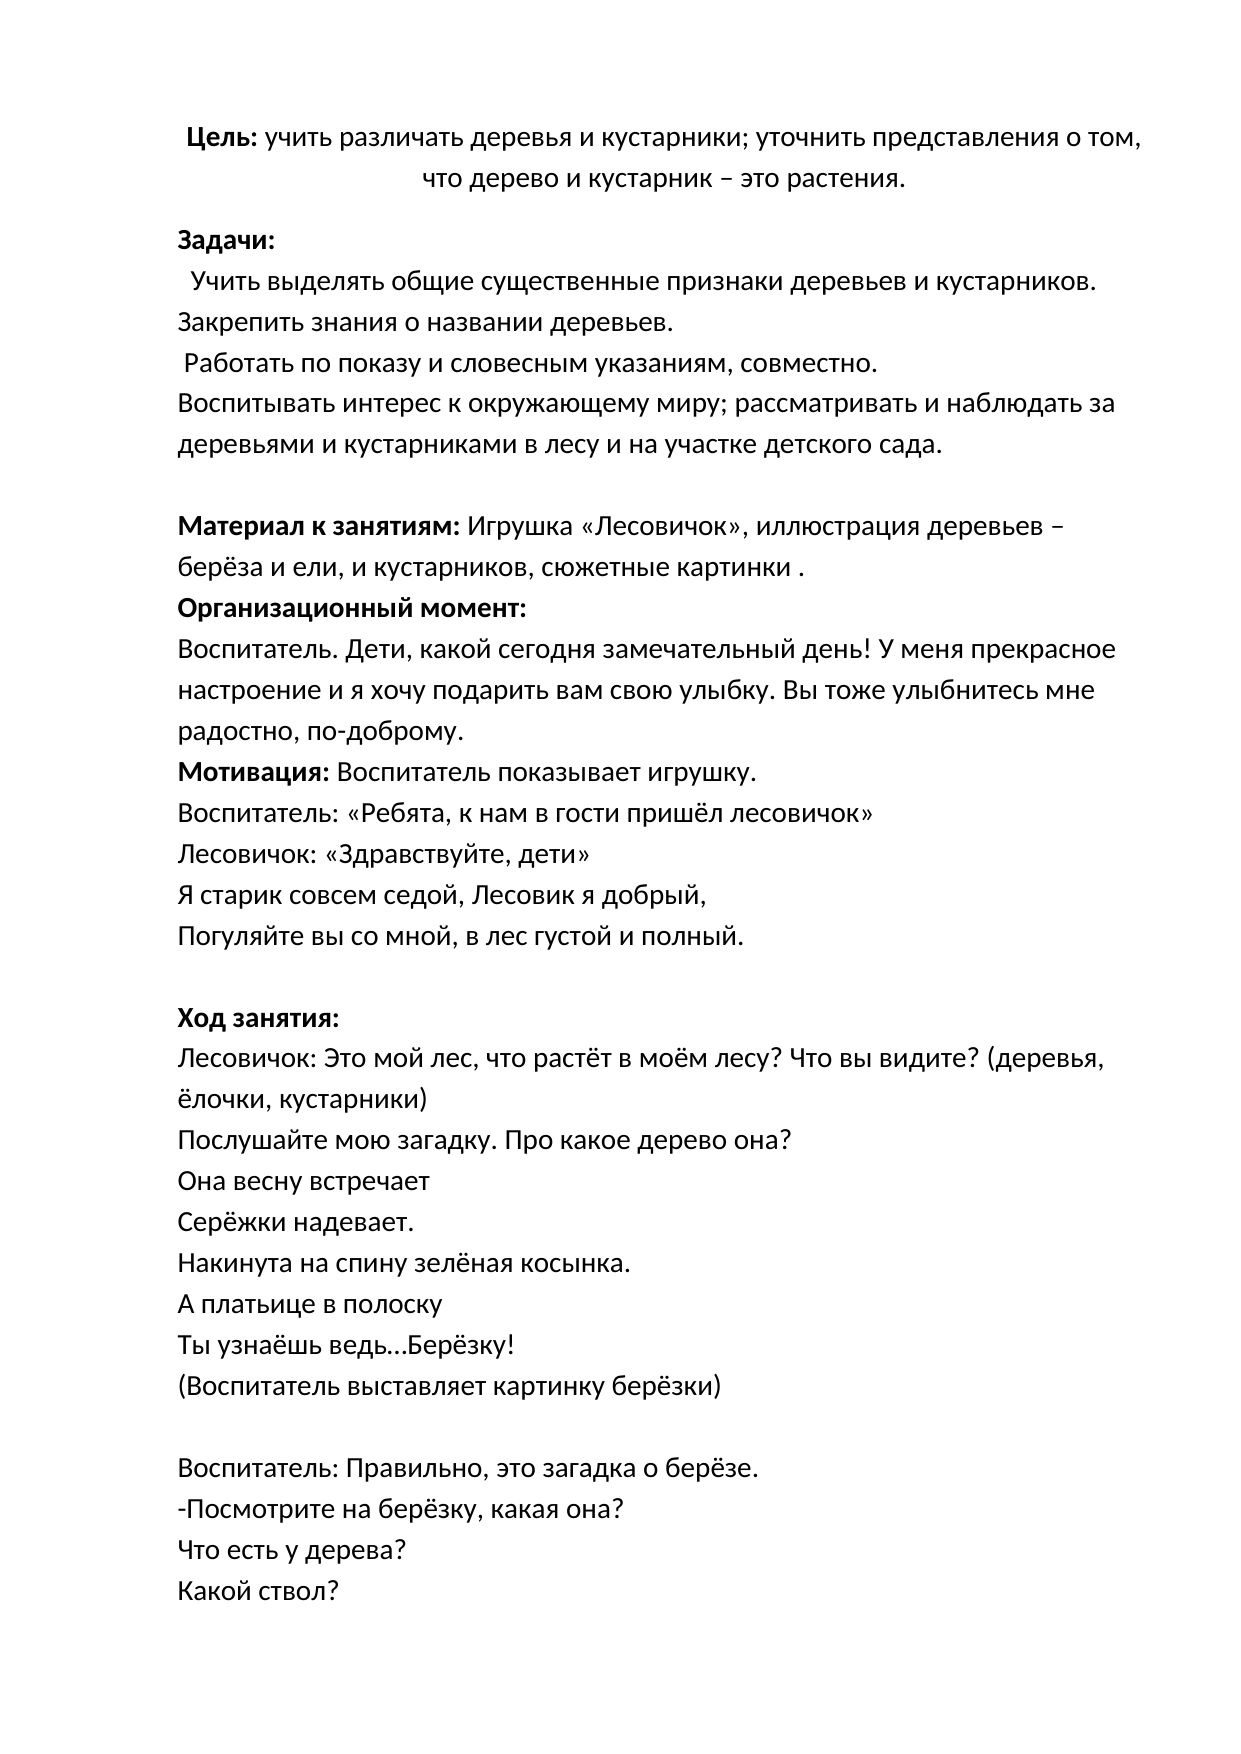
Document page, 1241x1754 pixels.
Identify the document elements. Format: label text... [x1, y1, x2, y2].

text Лесовичок: «Здравствуйте, дети» [177, 835, 1152, 871]
text Серёжки надевает. [177, 1203, 1152, 1239]
text Что есть у дерева? [177, 1531, 1152, 1566]
text Мотивация: Воспитатель показывает игрушку. [177, 753, 1152, 789]
text Воспитатель. Дети, какой сегодня замечательный день! У меня прекрасное настроение и я хочу подарить вам свою улыбку. Вы тоже улыбнитесь мне радостно, по-доброму. [177, 630, 1152, 748]
text Погуляйте вы со мной, в лес густой и полный. [177, 917, 1152, 952]
text Лесовичок: Это мой лес, что растёт в моём лесу? Что вы видите? (деревья, ёлочки, кустарники) [177, 1039, 1152, 1116]
text Я старик совсем седой, Лесовик я добрый, [177, 876, 1152, 911]
text Ты узнаёшь ведь…Берёзку! [177, 1326, 1152, 1362]
text Воспитатель: «Ребята, к нам в гости пришёл лесовичок» [177, 794, 1152, 829]
text -Посмотрите на берёзку, какая она? [177, 1490, 1152, 1526]
text Накинута на спину зелёная косынка. [177, 1244, 1152, 1280]
text Послушайте мою загадку. Про какое дерево она? [177, 1121, 1152, 1157]
text Воспитывать интерес к окружающему миру; рассматривать и наблюдать за деревьями и кустарниками в лесу и на участке детского сада. [177, 384, 1152, 461]
text Какой ствол? [177, 1572, 1152, 1607]
text Задачи: [177, 221, 1152, 256]
text Она весну встречает [177, 1162, 1152, 1198]
text А платьице в полоску [177, 1285, 1152, 1321]
text Ход занятия: [177, 999, 1152, 1034]
text Организационный момент: [177, 589, 1152, 625]
text Воспитатель: Правильно, это загадка о берёзе. [177, 1449, 1152, 1484]
text Материал к занятиям: Игрушка «Лесовичок», иллюстрация деревьев – берёза и ели, и кустарников, сюжетные картинки . [177, 507, 1152, 584]
text Учить выделять общие существенные признаки деревьев и кустарников. Закрепить знания о названии деревьев. [177, 262, 1152, 338]
text Цель: учить различать деревья и кустарники; уточнить представления о том, что дерево и кустарник – это растения. [177, 118, 1152, 195]
text (Воспитатель выставляет картинку берёзки) [177, 1367, 1152, 1403]
text Работать по показу и словесным указаниям, совместно. [177, 344, 1152, 379]
